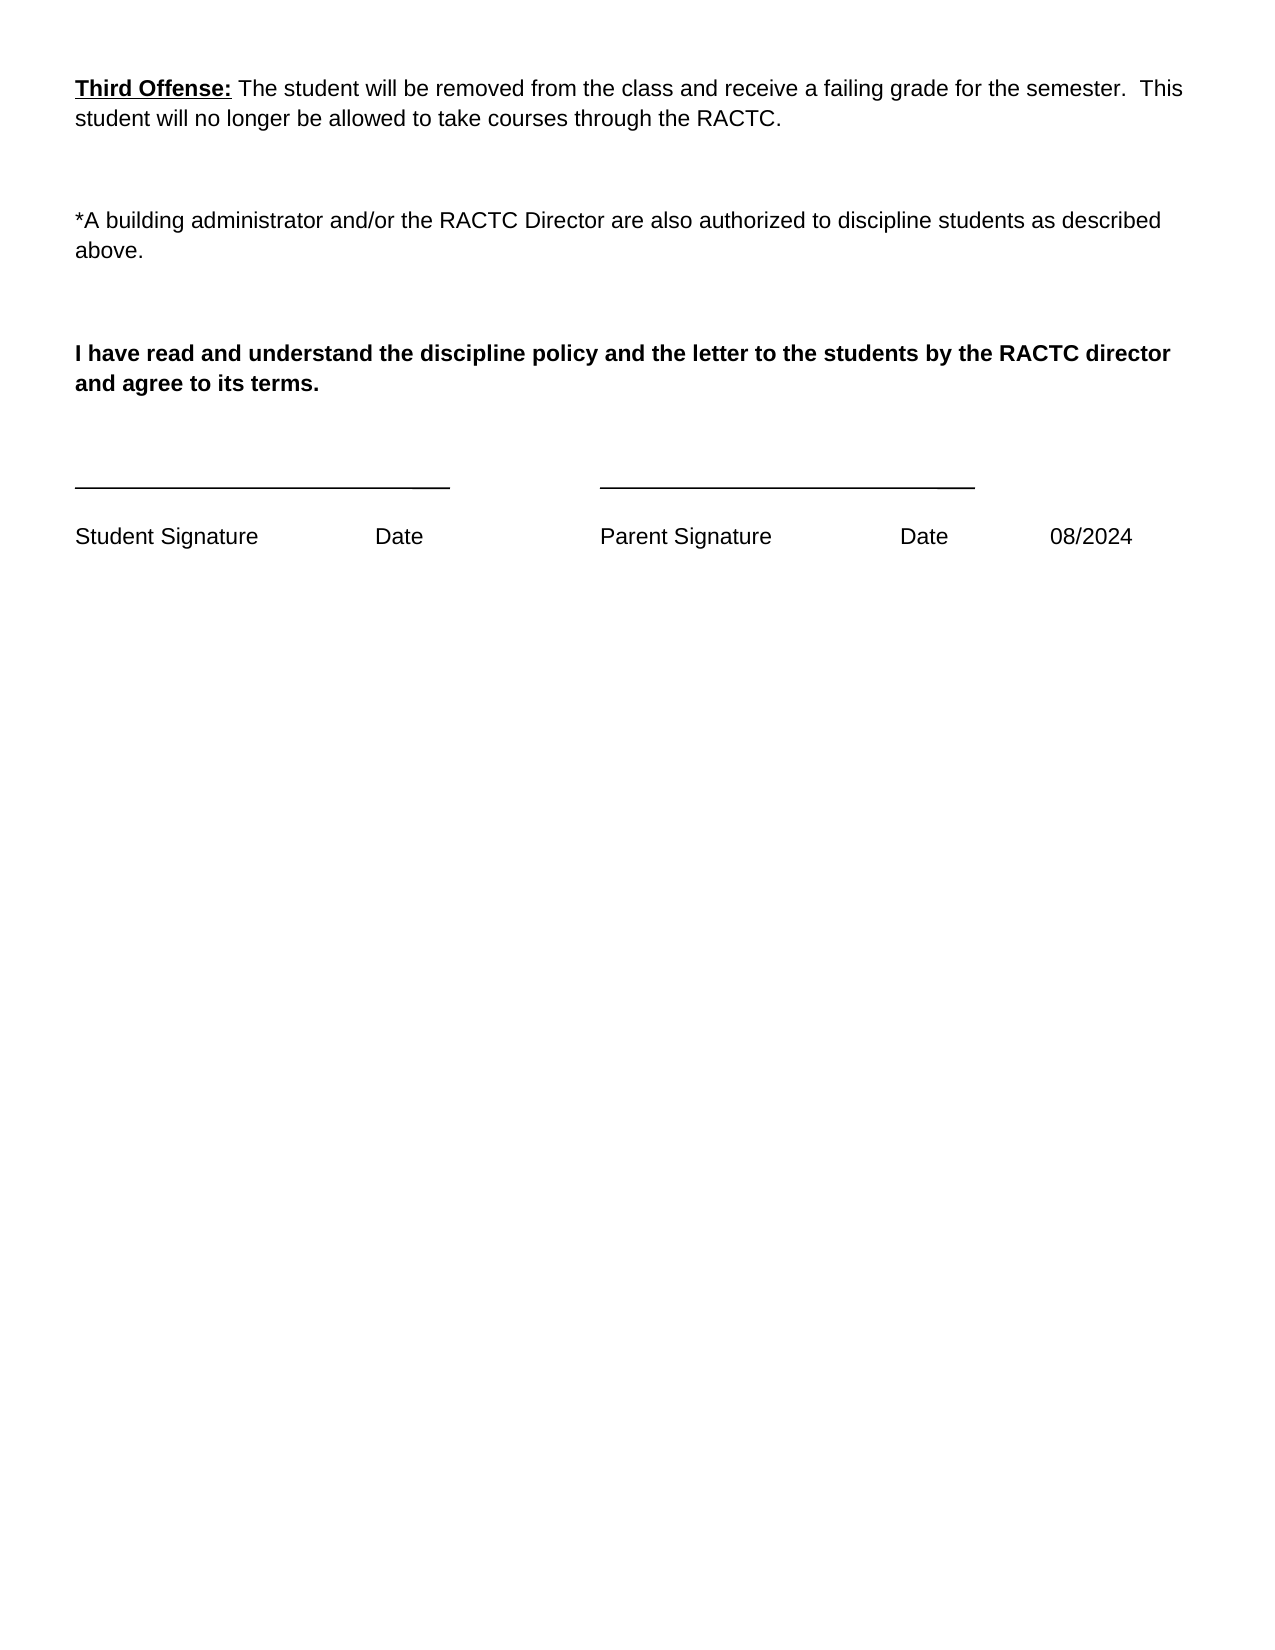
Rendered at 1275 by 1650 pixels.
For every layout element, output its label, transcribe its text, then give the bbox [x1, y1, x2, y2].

text *A building administrator and/or the RACTC Director are also authorized to discipline students as described above. [75, 207, 1200, 264]
text I have read and understand the discipline policy and the letter to the students by the RACTC director and agree to its terms. [75, 339, 1200, 396]
text Third Offense: The student will be removed from the class and receive a failing grade for the semester. This student will no longer be allowed to take courses through the RACTC. [75, 75, 1200, 132]
text Student Signature Date Parent Signature Date 08/2024 [75, 523, 1200, 549]
